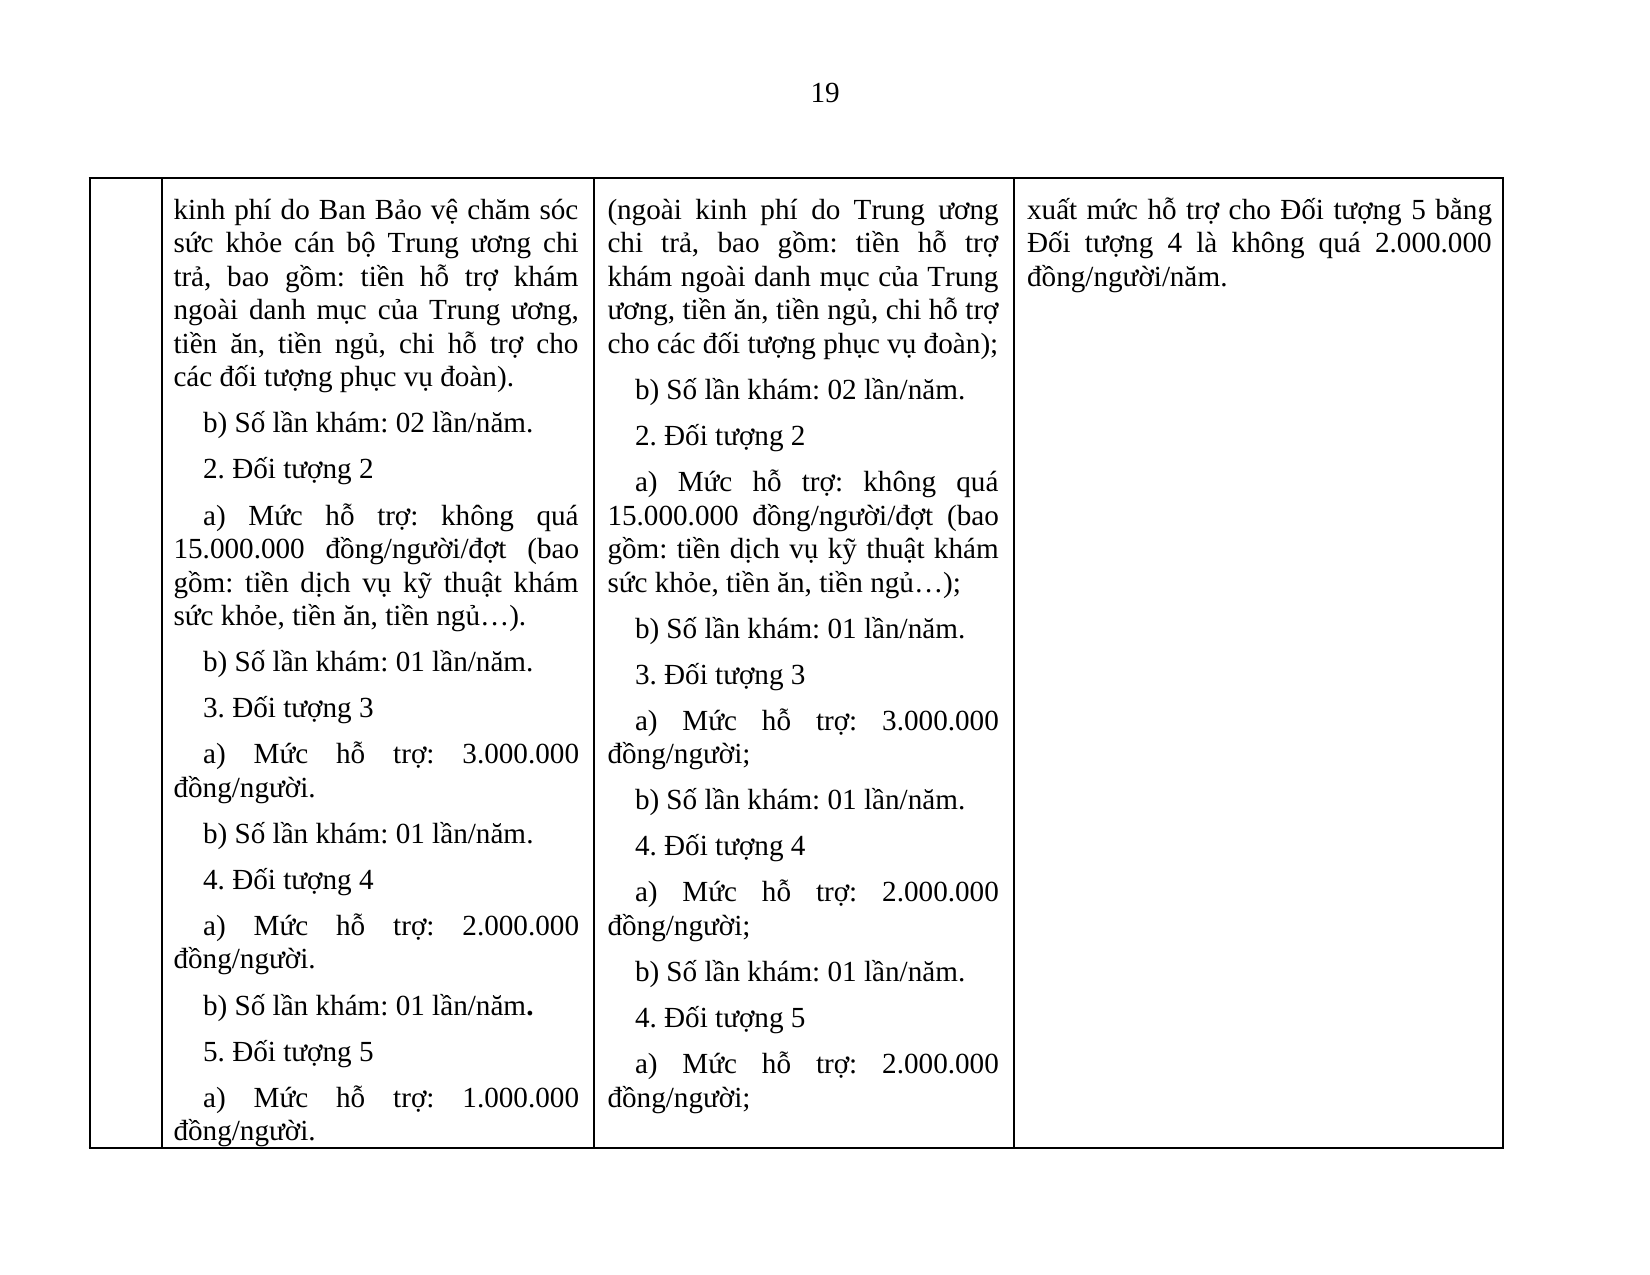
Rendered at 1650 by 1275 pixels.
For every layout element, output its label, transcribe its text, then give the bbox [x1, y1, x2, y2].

table_cell X [91, 179, 161, 1147]
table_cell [1015, 179, 1502, 1147]
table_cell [595, 179, 1013, 1147]
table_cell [163, 179, 593, 1147]
